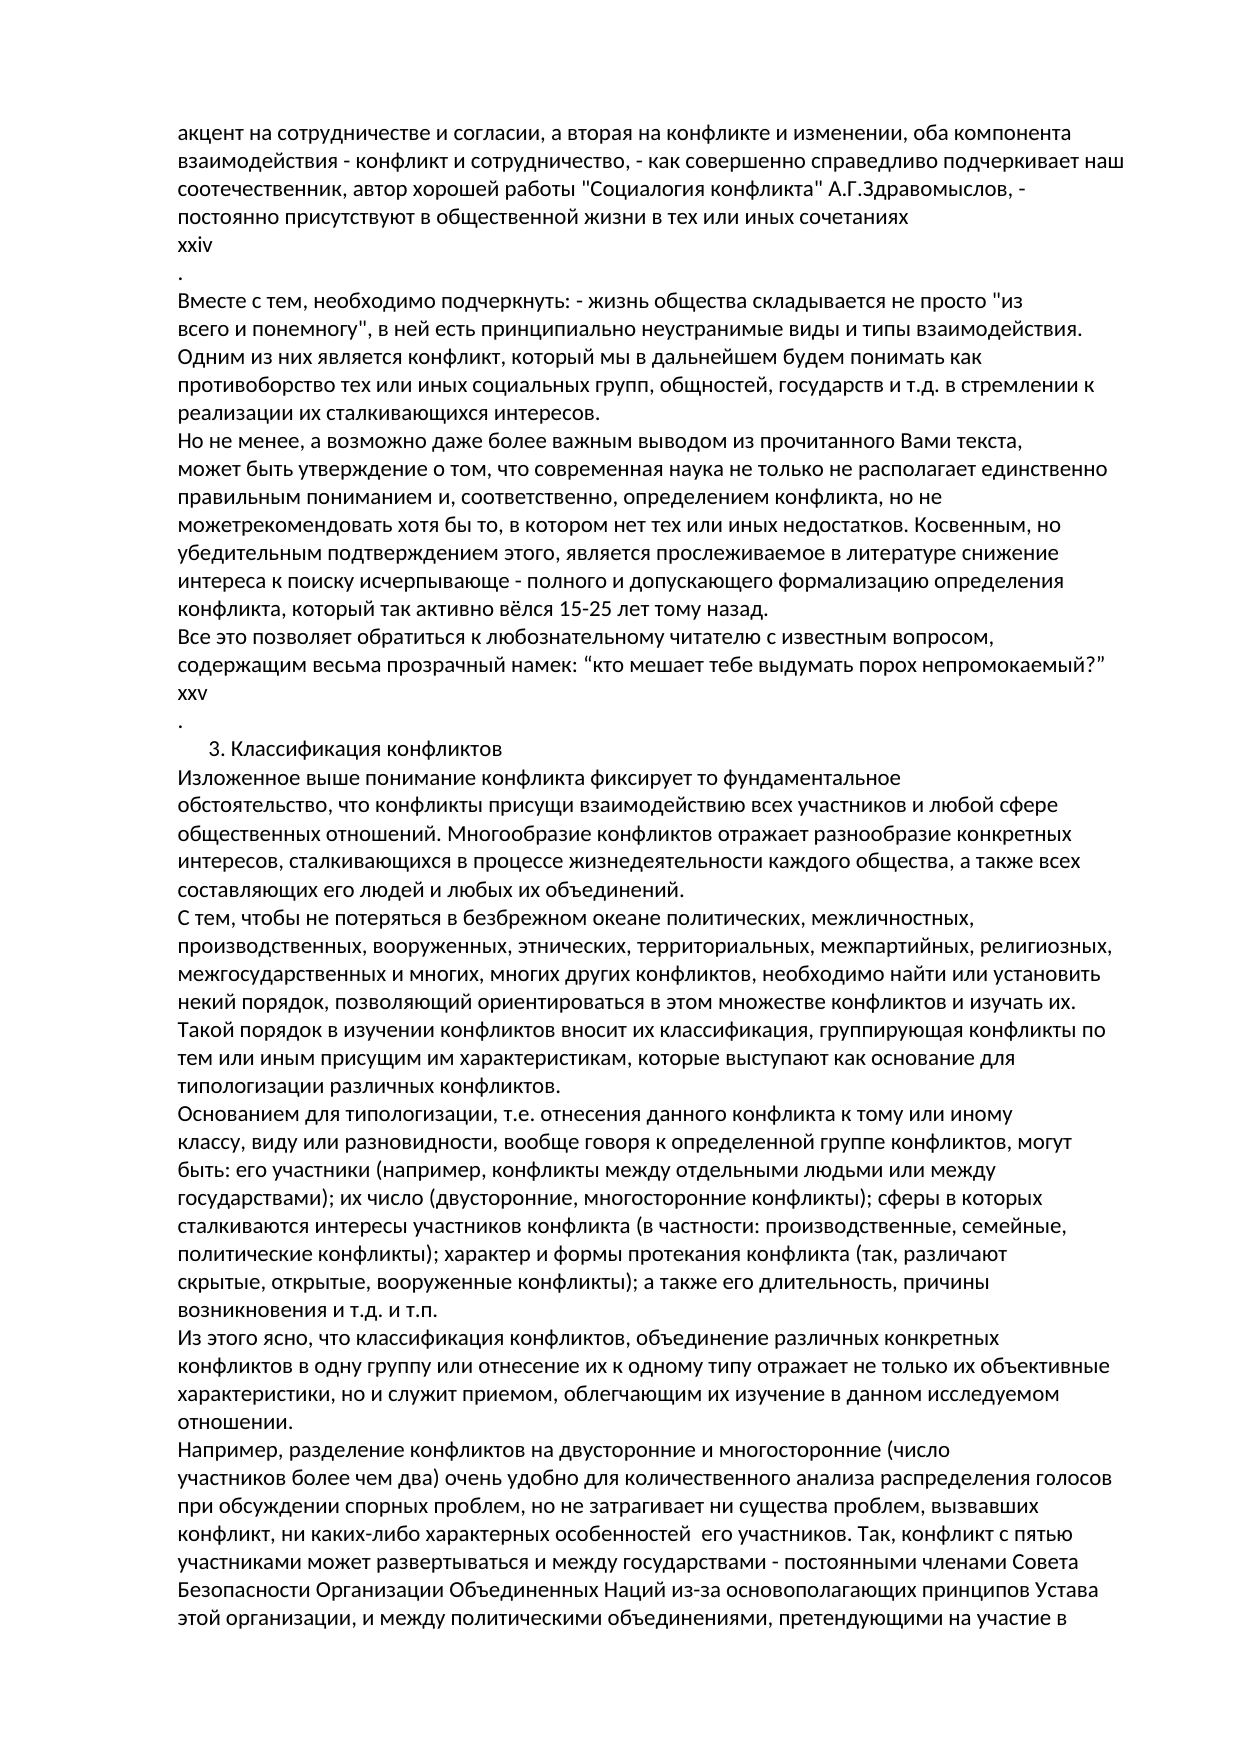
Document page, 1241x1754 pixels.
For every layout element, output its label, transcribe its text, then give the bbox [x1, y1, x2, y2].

text Все это позволяет обратиться к любознательному читателю с известным вопросом, [177, 622, 1152, 651]
text производственных, вооруженных, этнических, территориальных, межпартийных, религиозных, [177, 931, 1152, 959]
text xxiv [177, 230, 1152, 258]
text интереса к поиску исчерпывающе - полного и допускающего формализацию определения [177, 566, 1152, 594]
text конфликтов в одну группу или отнесение их к одному типу отражает не только их объективные [177, 1351, 1152, 1379]
text интересов, сталкивающихся в процессе жизнедеятельности каждого общества, а также всех [177, 847, 1152, 875]
text участников более чем два) очень удобно для количественного анализа распределения голосов [177, 1463, 1152, 1491]
text 3. Классификация конфликтов [177, 734, 1152, 763]
text обстоятельство, что конфликты присущи взаимодействию всех участников и любой сфере [177, 791, 1152, 819]
text быть: его участники (например, конфликты между отдельными людьми или между [177, 1155, 1152, 1183]
text межгосударственных и многих, многих других конфликтов, необходимо найти или установить [177, 959, 1152, 987]
text всего и понемногу", в ней есть принципиально неустранимые виды и типы взаимодействия. [177, 314, 1152, 342]
text противоборство тех или иных социальных групп, общностей, государств и т.д. в стремлении к [177, 370, 1152, 398]
text классу, виду или разновидности, вообще говоря к определенной группе конфликтов, могут [177, 1127, 1152, 1155]
text характеристики, но и служит приемом, облегчающим их изучение в данном исследуемом [177, 1379, 1152, 1407]
text при обсуждении спорных проблем, но не затрагивает ни существа проблем, вызвавших [177, 1491, 1152, 1519]
text типологизации различных конфликтов. [177, 1071, 1152, 1099]
text конфликт, ни каких-либо характерных особенностей его участников. Так, конфликт с пятью [177, 1519, 1152, 1547]
text конфликта, который так активно вёлся 15-25 лет тому назад. [177, 594, 1152, 622]
text тем или иным присущим им характеристикам, которые выступают как основание для [177, 1043, 1152, 1071]
text правильным пониманием и, соответственно, определением конфликта, но не можетрекомендовать хотя бы то, в котором нет тех или иных недостатков. Косвенным, но [177, 482, 1152, 538]
text отношении. [177, 1407, 1152, 1435]
text государствами); их число (двусторонние, многосторонние конфликты); сферы в которых [177, 1183, 1152, 1211]
text может быть утверждение о том, что современная наука не только не располагает единственно [177, 454, 1152, 482]
text участниками может развертываться и между государствами - постоянными членами Совета [177, 1547, 1152, 1575]
text Из этого ясно, что классификация конфликтов, объединение различных конкретных [177, 1323, 1152, 1351]
text убедительным подтверждением этого, является прослеживаемое в литературе снижение [177, 538, 1152, 566]
text некий порядок, позволяющий ориентироваться в этом множестве конфликтов и изучать их. [177, 987, 1152, 1015]
text сталкиваются интересы участников конфликта (в частности: производственные, семейные, [177, 1211, 1152, 1239]
text скрытые, открытые, вооруженные конфликты); а также его длительность, причины [177, 1267, 1152, 1295]
text Изложенное выше понимание конфликта фиксирует то фундаментальное [177, 763, 1152, 791]
text Например, разделение конфликтов на двусторонние и многосторонние (число [177, 1435, 1152, 1463]
text Но не менее, а возможно даже более важным выводом из прочитанного Вами текста, [177, 426, 1152, 454]
text xxv [177, 678, 1152, 707]
text составляющих его людей и любых их объединений. [177, 875, 1152, 903]
text общественных отношений. Многообразие конфликтов отражает разнообразие конкретных [177, 819, 1152, 847]
text взаимодействия - конфликт и сотрудничество, - как совершенно справедливо подчеркивает наш [177, 146, 1152, 174]
text этой организации, и между политическими объединениями, претендующими на участие в [177, 1603, 1152, 1631]
text реализации их сталкивающихся интересов. [177, 398, 1152, 426]
text . [177, 707, 1152, 734]
text С тем, чтобы не потеряться в безбрежном океане политических, межличностных, [177, 903, 1152, 931]
text возникновения и т.д. и т.п. [177, 1295, 1152, 1323]
text Вместе с тем, необходимо подчеркнуть: - жизнь общества складывается не просто "из [177, 286, 1152, 314]
text содержащим весьма прозрачный намек: “кто мешает тебе выдумать порох непромокаемый?” [177, 651, 1152, 678]
text соотечественник, автор хорошей работы "Социалогия конфликта" А.Г.Здравомыслов, - [177, 174, 1152, 202]
text постоянно присутствуют в общественной жизни в тех или иных сочетаниях [177, 202, 1152, 230]
text Основанием для типологизации, т.е. отнесения данного конфликта к тому или иному [177, 1099, 1152, 1127]
text акцент на сотрудничестве и согласии, а вторая на конфликте и изменении, оба компонента [177, 118, 1152, 146]
text политические конфликты); характер и формы протекания конфликта (так, различают [177, 1239, 1152, 1267]
text . [177, 258, 1152, 286]
text Одним из них является конфликт, который мы в дальнейшем будем понимать как [177, 342, 1152, 370]
text Такой порядок в изучении конфликтов вносит их классификация, группирующая конфликты по [177, 1015, 1152, 1043]
text Безопасности Организации Объединенных Наций из-за основополагающих принципов Устава [177, 1575, 1152, 1603]
